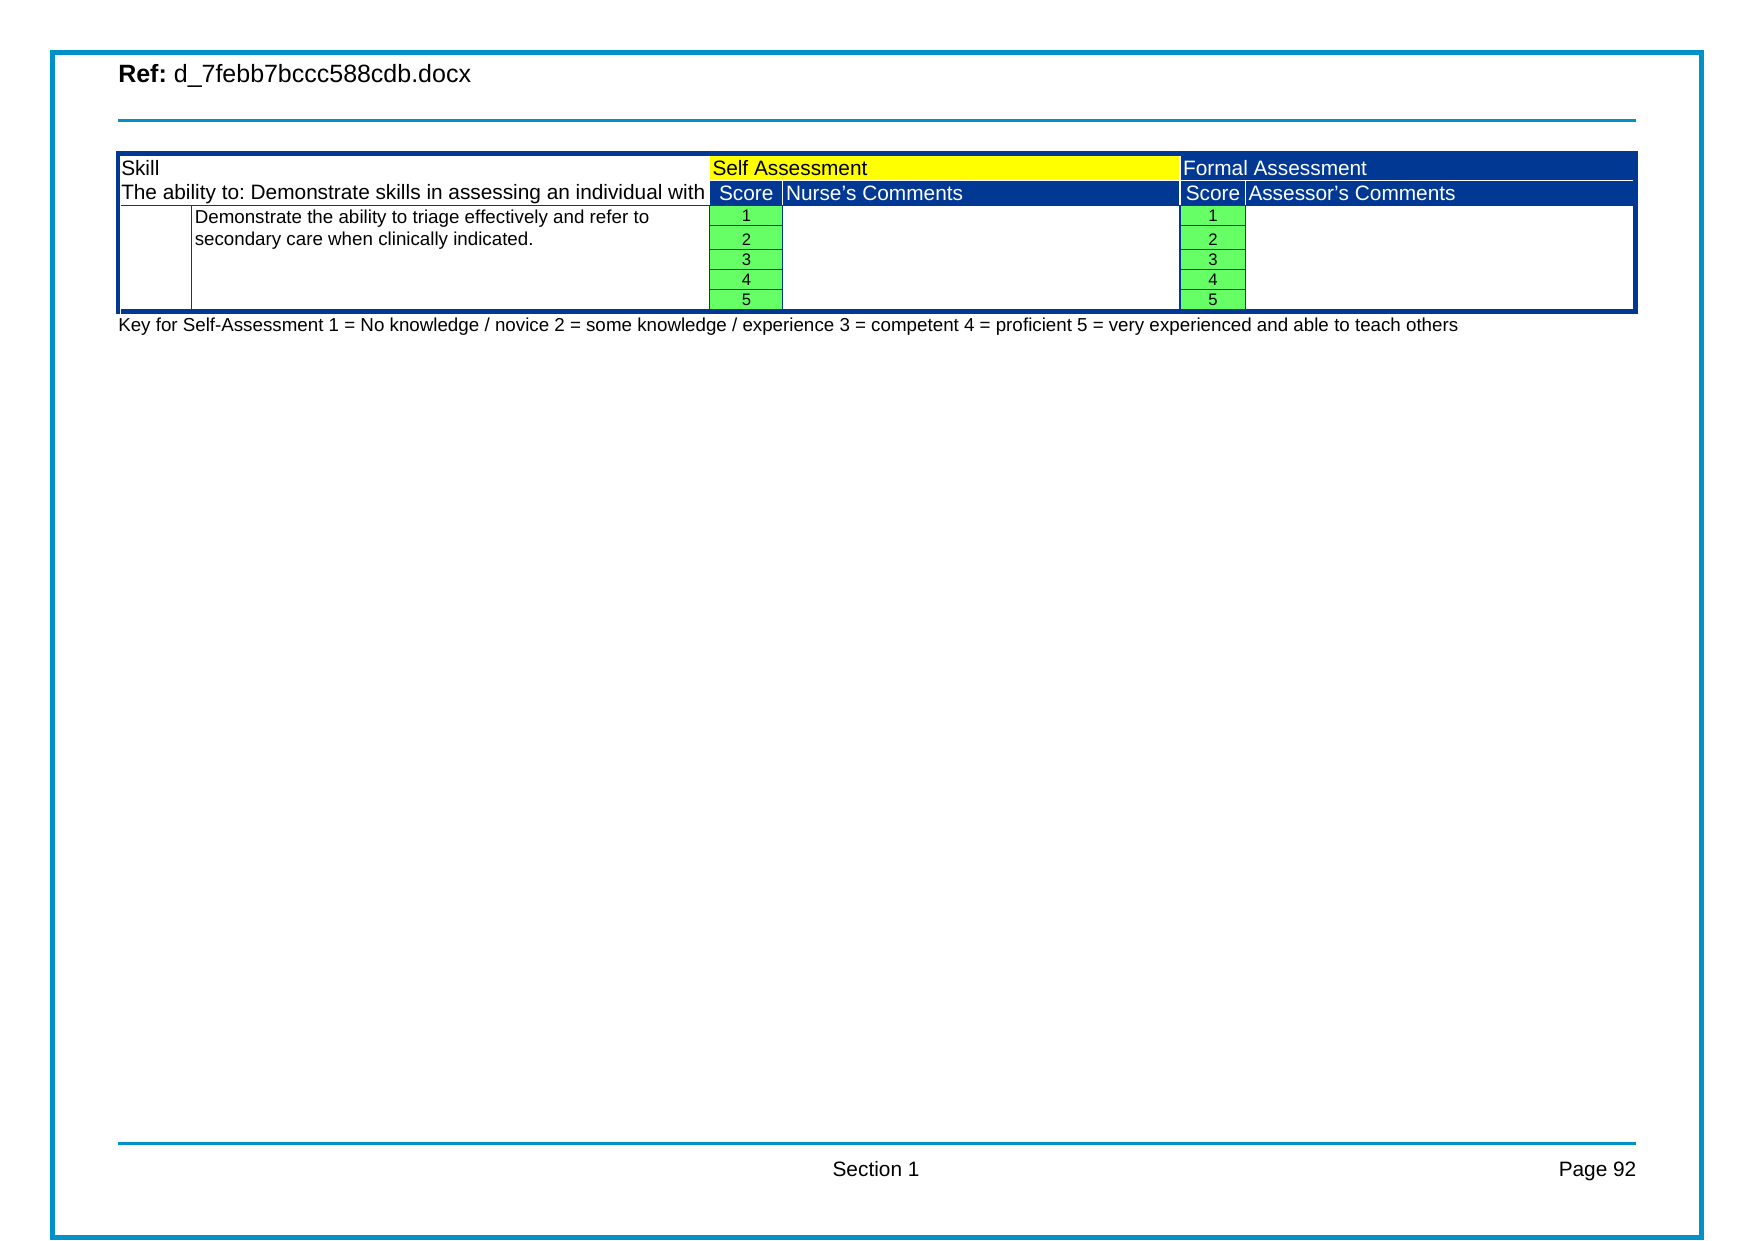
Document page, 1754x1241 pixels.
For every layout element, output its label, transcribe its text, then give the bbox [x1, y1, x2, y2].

table_cell Demonstrate the ability to triage effectively and refer to secondary care when clinically indicated. [192, 206, 709, 309]
table_header Skill The ability to: Demonstrate skills in assessing an individual with bladder or bowel dysfunction [120, 156, 709, 205]
table_cell Score [1181, 181, 1245, 205]
text Key for Self-Assessment 1 = No knowledge / novice 2 = some knowledge / experience 3 = competent 4 = proficient 5 = very experienced and able to teach others [118, 314, 1636, 336]
table_cell 4 [710, 270, 782, 289]
table_cell Score [710, 181, 782, 205]
table_header Formal Assessment [1181, 156, 1633, 180]
table_cell 3 [710, 250, 782, 269]
table_header Self Assessment [710, 156, 1179, 180]
table_cell 4 [1181, 270, 1245, 289]
table_cell [783, 206, 1179, 309]
table_cell 1 [710, 206, 782, 225]
table_cell [1246, 206, 1633, 309]
table_cell Assessor’s Comments [1246, 181, 1633, 205]
table_cell 1 [1181, 206, 1245, 225]
table_cell 3 [1181, 250, 1245, 269]
table_cell 5 [1181, 290, 1245, 309]
table_cell Nurse’s Comments [783, 181, 1179, 205]
table_cell [120, 206, 191, 309]
table_cell 2 [1181, 226, 1245, 249]
table_cell 5 [710, 290, 782, 309]
table_cell 2 [710, 226, 782, 249]
